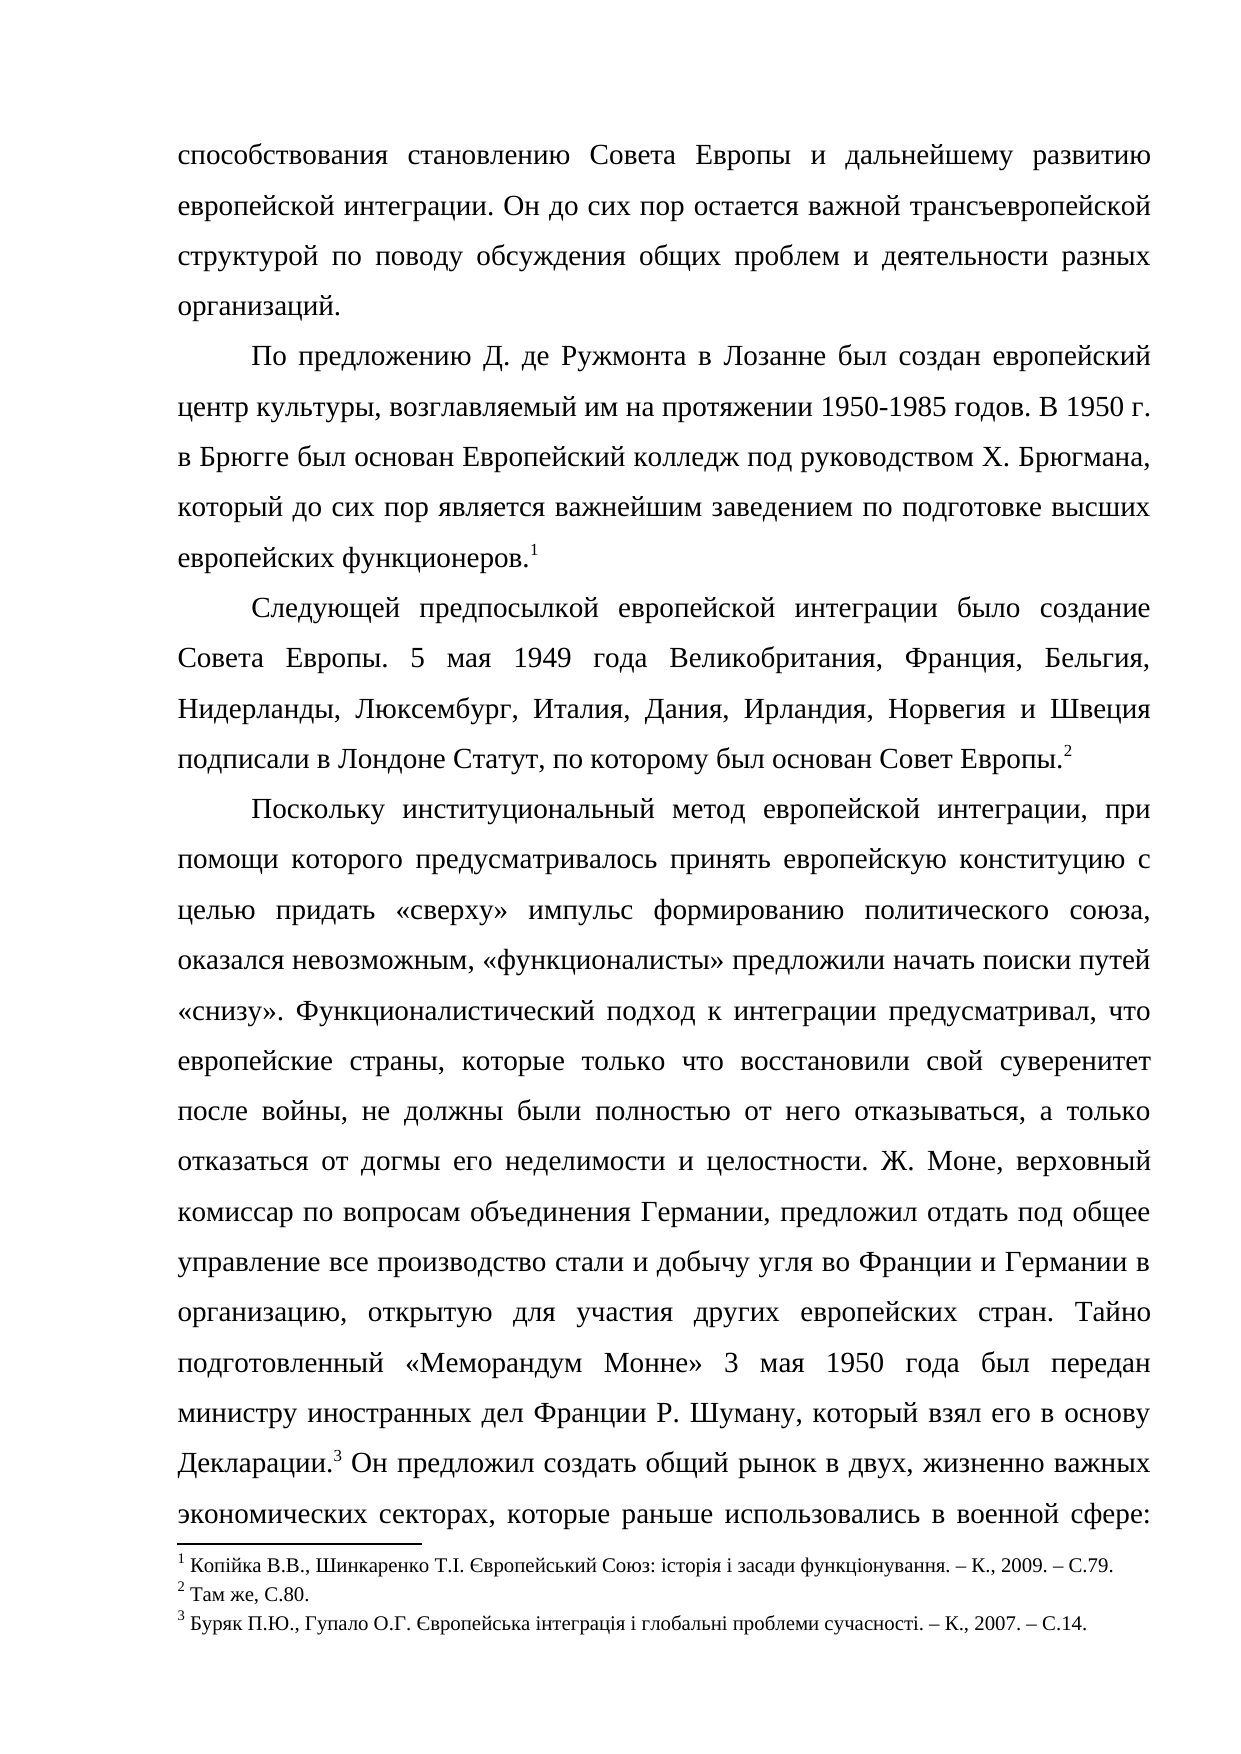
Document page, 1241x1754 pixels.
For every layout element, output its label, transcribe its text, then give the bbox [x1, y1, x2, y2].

text Следующей предпосылкой европейской интеграции было создание Совета Европы. 5 мая 1949 года Великобритания, Франция, Бельгия, Нидерланды, Люксембург, Италия, Дания, Ирландия, Норвегия и Швеция подписали в Лондоне Статут, по которому был основан Совет Европы. [177, 590, 1152, 774]
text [177, 791, 1152, 1529]
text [177, 137, 1152, 322]
text По предложению Д. де Ружмонта в Лозанне был создан европейский центр культуры, возглавляемый им на протяжении 1950-1985 годов. В . в Брюгге был основан Европейский колледж под руководством Х. Брюгмана, который до сих пор является важнейшим заведением по подготовке высших европейских функционеров. [177, 338, 1152, 573]
